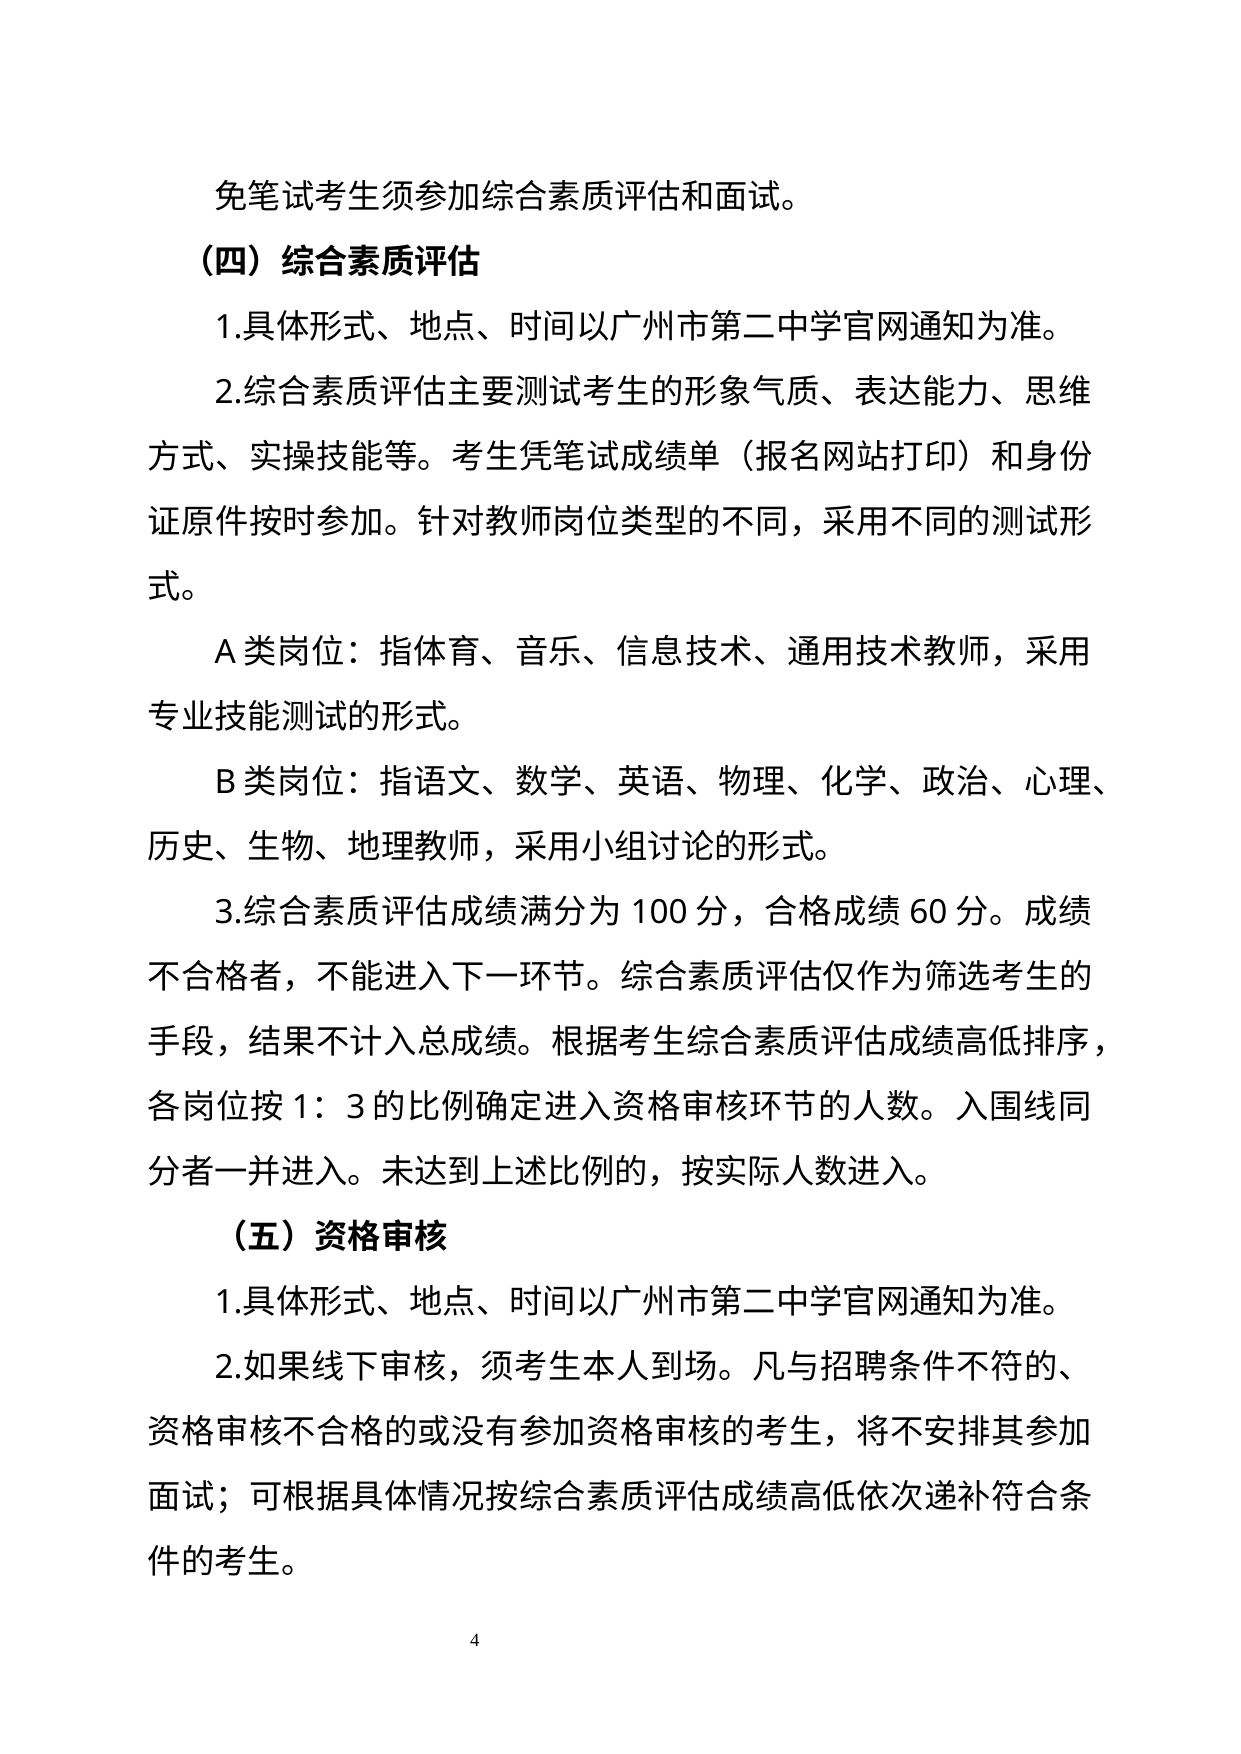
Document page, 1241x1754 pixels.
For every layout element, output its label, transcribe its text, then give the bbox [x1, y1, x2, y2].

text 1.具体形式、地点、时间以广州市第二中学官网通知为准。 [148, 1267, 1092, 1332]
text （五）资格审核 [148, 1202, 1092, 1267]
text A类岗位：指体育、音乐、信息技术、通用技术教师，采用专业技能测试的形式。 [148, 617, 1092, 747]
text 2.如果线下审核，须考生本人到场。凡与招聘条件不符的、资格审核不合格的或没有参加资格审核的考生，将不安排其参加面试；可根据具体情况按综合素质评估成绩高低依次递补符合条件的考生。 [148, 1332, 1092, 1592]
text 1.具体形式、地点、时间以广州市第二中学官网通知为准。 [148, 292, 1092, 357]
text （四）综合素质评估 [148, 227, 1092, 292]
text 免笔试考生须参加综合素质评估和面试。 [148, 162, 1092, 227]
text B类岗位：指语文、数学、英语、物理、化学、政治、心理、历史、生物、地理教师，采用小组讨论的形式。 [148, 747, 1092, 877]
text 2.综合素质评估主要测试考生的形象气质、表达能力、思维方式、实操技能等。考生凭笔试成绩单（报名网站打印）和身份证原件按时参加。针对教师岗位类型的不同，采用不同的测试形式。 [148, 357, 1092, 617]
text 3.综合素质评估成绩满分为100分，合格成绩60分。成绩不合格者，不能进入下一环节。综合素质评估仅作为筛选考生的手段，结果不计入总成绩。根据考生综合素质评估成绩高低排序，各岗位按1：3的比例确定进入资格审核环节的人数。入围线同分者一并进入。未达到上述比例的，按实际人数进入。 [148, 877, 1092, 1202]
